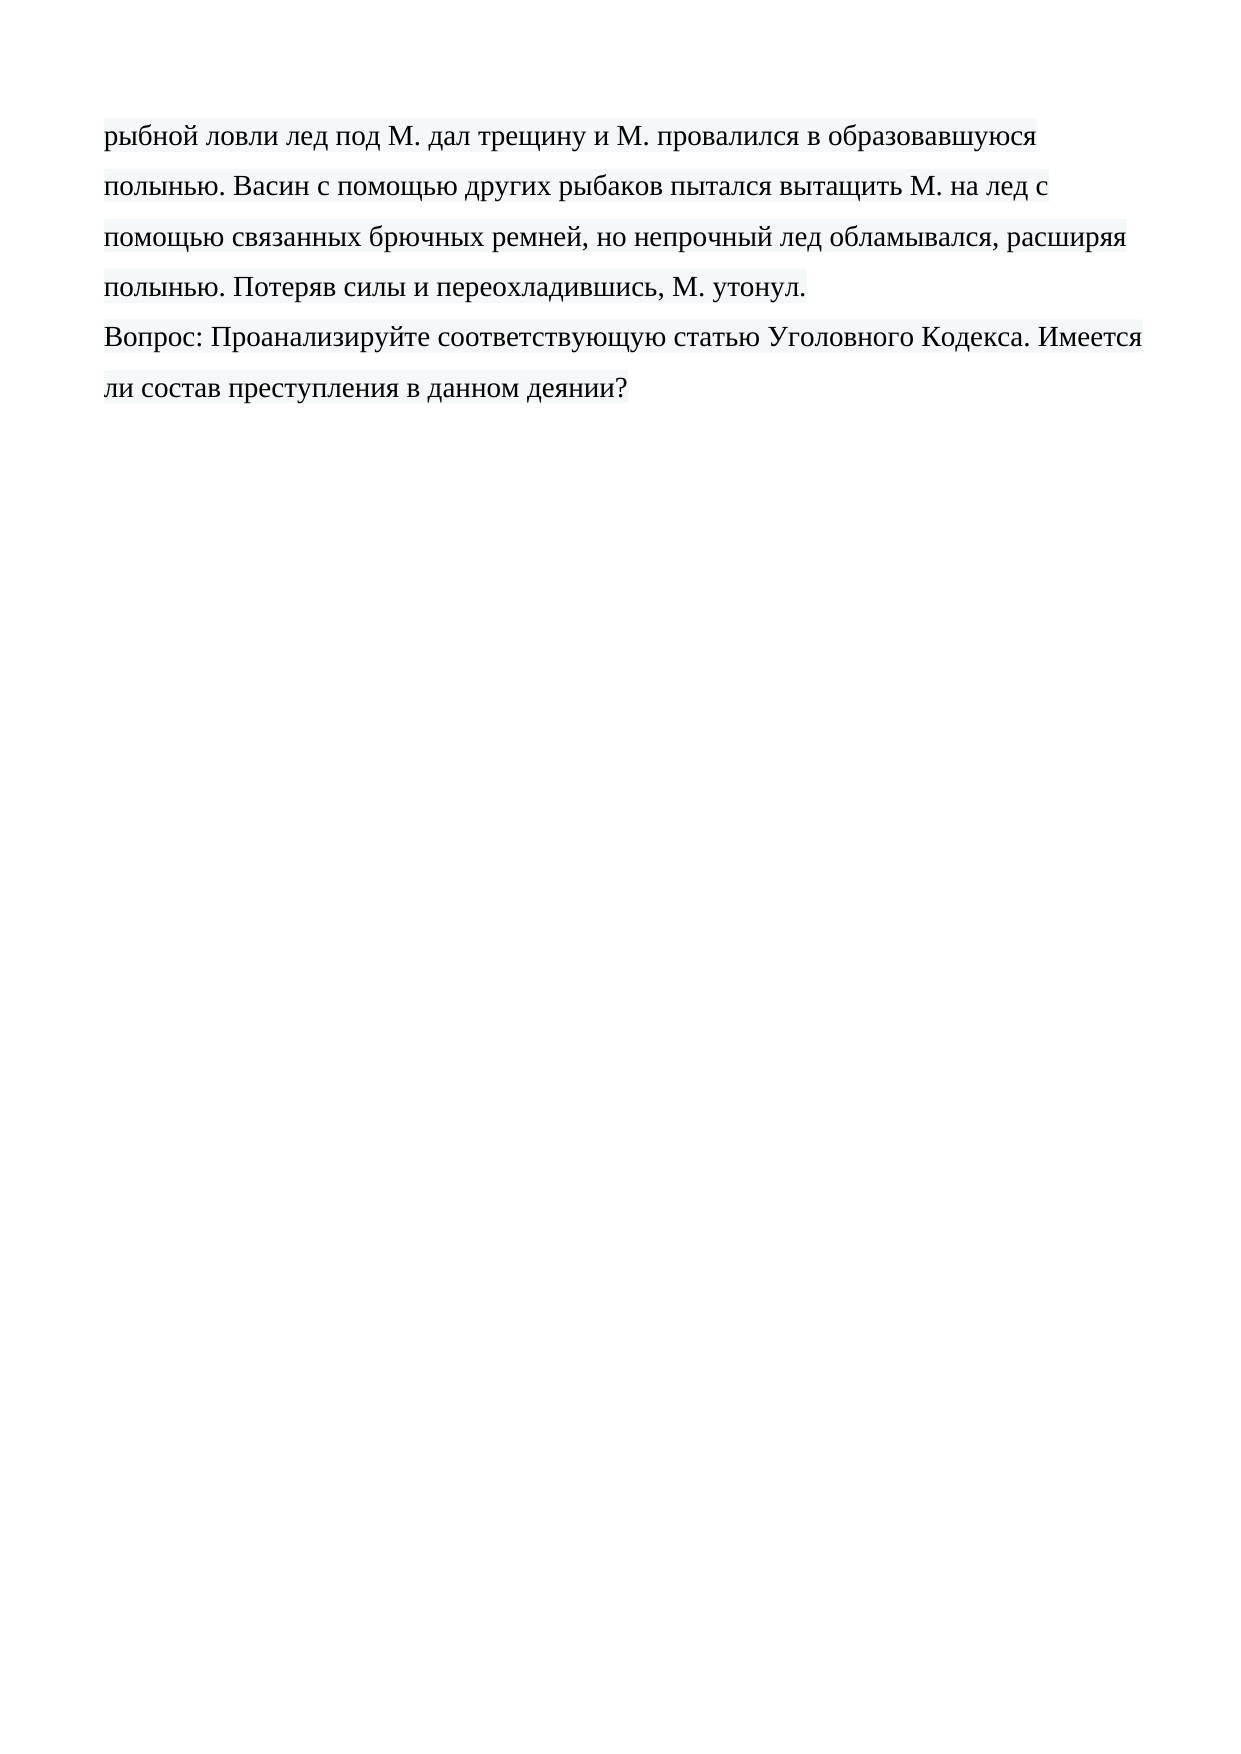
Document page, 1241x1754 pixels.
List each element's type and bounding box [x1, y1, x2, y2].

text [103, 118, 1152, 445]
